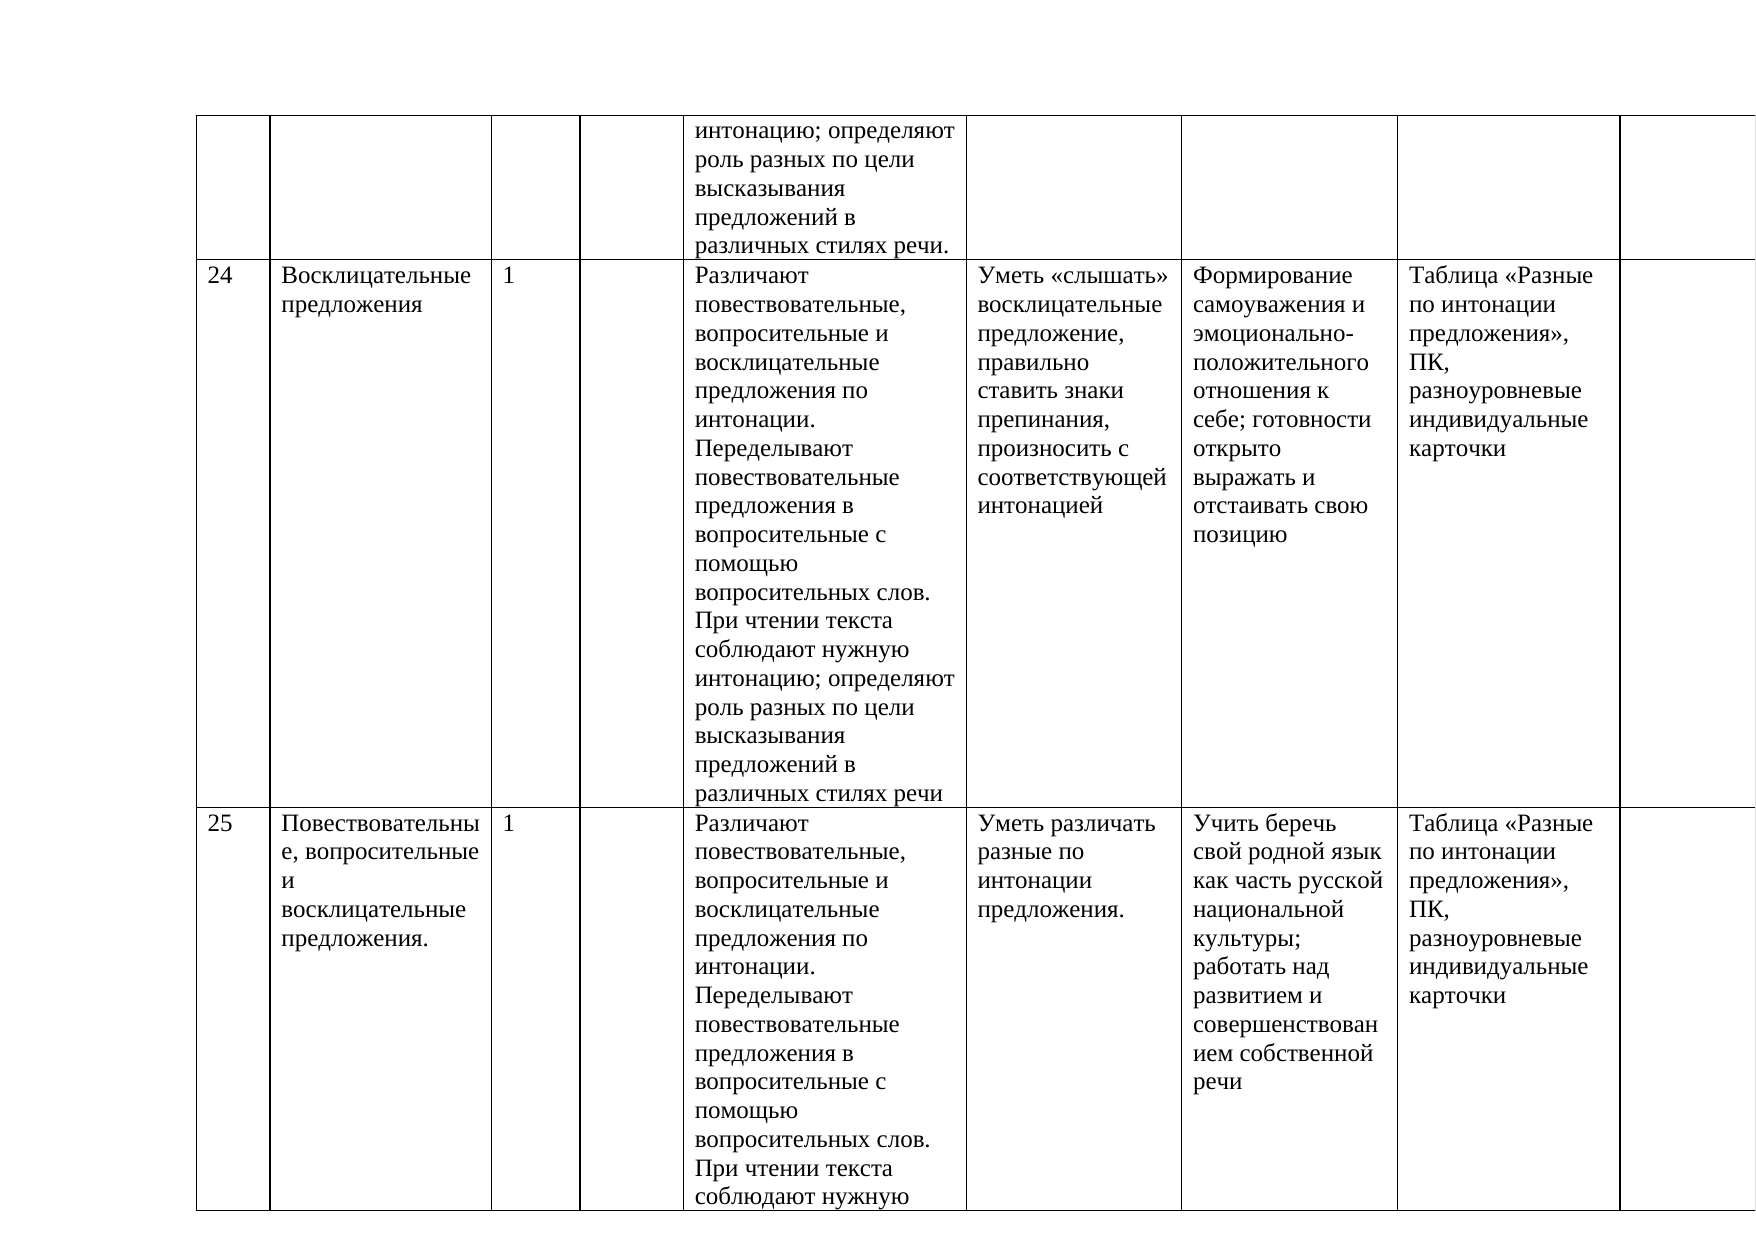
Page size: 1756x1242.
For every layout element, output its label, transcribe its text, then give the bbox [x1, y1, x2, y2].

table_cell 24 [197, 260, 269, 807]
table_cell [1621, 260, 1755, 807]
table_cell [684, 808, 966, 1210]
table_cell [581, 116, 683, 259]
table_cell [1621, 116, 1755, 259]
table_cell [1621, 808, 1755, 1210]
table_cell 1 [492, 260, 579, 807]
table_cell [271, 116, 491, 259]
table_cell [581, 808, 683, 1210]
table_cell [967, 116, 1181, 259]
table_cell 1 [492, 808, 579, 1210]
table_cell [684, 116, 966, 259]
table_cell 23 [197, 116, 269, 259]
table_cell Таблица «Разные по интонации предложения», ПК, разноуровневые индивидуальные карточки [1398, 260, 1619, 807]
table_cell Восклицательные предложения [271, 260, 491, 807]
table_cell 25 [197, 808, 269, 1210]
table_cell Различают повествовательные, вопросительные и восклицательные предложения по интонации. Переделывают повествовательные предложения в вопросительные с помощью вопросительных слов. При чтении текста соблюдают нужную интонацию; определяют роль разных по цели высказывания предложений в различных стилях речи [684, 260, 966, 807]
table_cell 1 [492, 116, 579, 259]
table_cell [1398, 116, 1619, 259]
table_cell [271, 808, 491, 1210]
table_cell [1182, 808, 1397, 1210]
table_cell [581, 260, 683, 807]
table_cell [1182, 116, 1397, 259]
table_cell Формирование самоуважения и эмоционально-положительного отношения к себе; готовности открыто выражать и отстаивать свою позицию [1182, 260, 1397, 807]
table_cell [1398, 808, 1619, 1210]
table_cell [967, 808, 1181, 1210]
table_cell Уметь «слышать» восклицательные предложение, правильно ставить знаки препинания, произносить с соответствующей интонацией [967, 260, 1181, 807]
